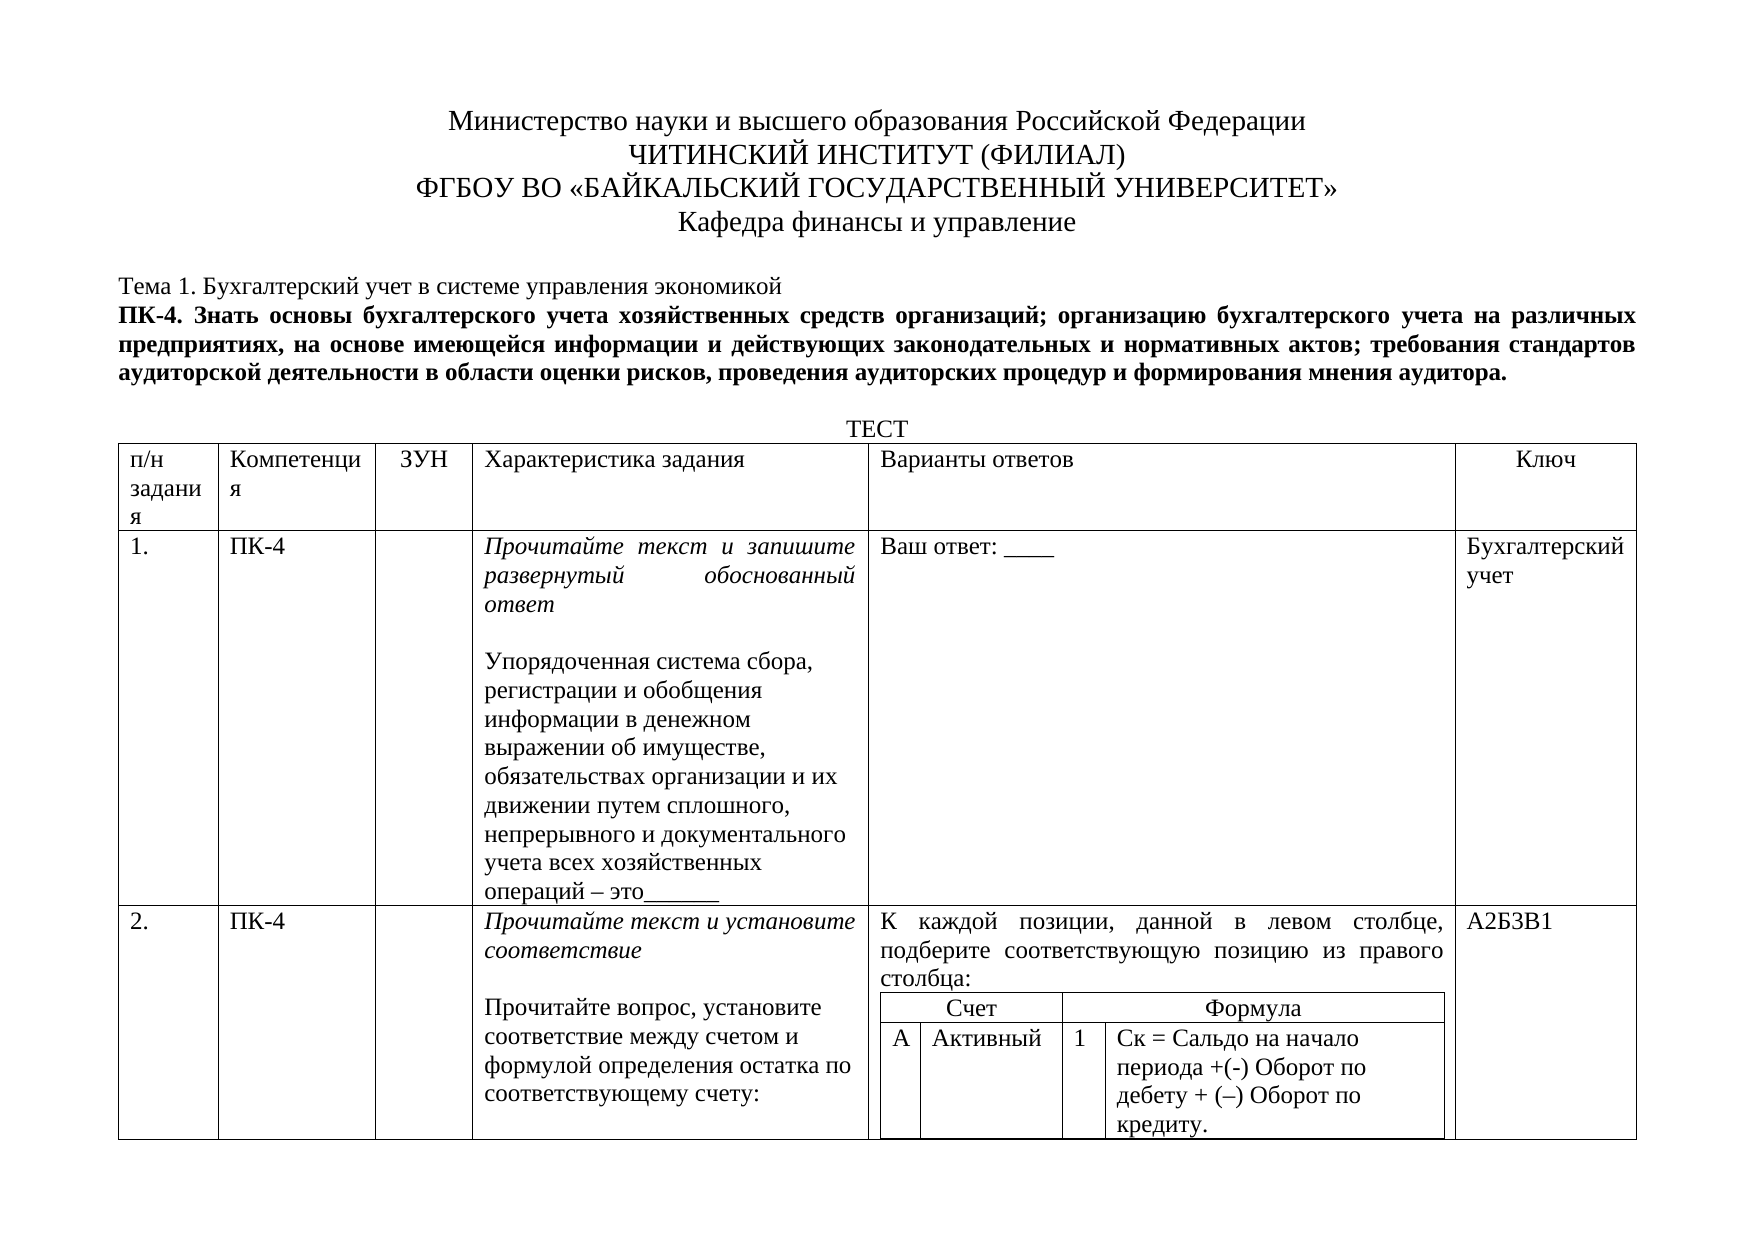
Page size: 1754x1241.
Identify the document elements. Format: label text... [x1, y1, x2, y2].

table_header Варианты ответов [869, 444, 1455, 530]
table_header Ключ [1456, 444, 1636, 530]
table_cell ПК-4 [219, 531, 375, 905]
text Министерство науки и высшего образования Российской Федерации [118, 103, 1636, 137]
table_cell Ваш ответ: ____ [869, 531, 1455, 905]
table_cell А2Б3В1 [1456, 906, 1636, 1139]
table_cell [376, 906, 472, 1139]
table_cell Бухгалтерский учет [1456, 531, 1636, 905]
table_header ЗУН [376, 444, 472, 530]
text ЧИТИНСКИЙ ИНСТИТУТ (ФИЛИАЛ) [118, 137, 1636, 171]
table_header Компетенция [219, 444, 375, 530]
text Кафедра финансы и управление [118, 204, 1636, 238]
table_cell [119, 531, 218, 905]
table_header Характеристика задания [473, 444, 868, 530]
table_cell ПК-4 [219, 906, 375, 1139]
text ТЕСТ [118, 414, 1636, 443]
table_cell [473, 906, 868, 1139]
table_cell [119, 906, 218, 1139]
text ПК-4. Знать основы бухгалтерского учета хозяйственных средств организаций; организацию бухгалтерского учета на различных предприятиях, на основе имеющейся информации и действующих законодательных и нормативных актов; требования стандартов аудиторской деятельности в области оценки рисков, проведения аудиторских процедур и формирования мнения аудитора. [118, 300, 1636, 386]
text Тема 1. Бухгалтерский учет в системе управления экономикой [118, 271, 1636, 300]
text ФГБОУ ВО «БАЙКАЛЬСКИЙ ГОСУДАРСТВЕННЫЙ УНИВЕРСИТЕТ» [118, 171, 1636, 204]
table_header п/н задания [119, 444, 218, 530]
table_cell [376, 531, 472, 905]
table_cell Прочитайте текст и запишите развернутый обоснованный ответ Упорядоченная система сбора, регистрации и обобщения информации в денежном выражении об имуществе, обязательствах организации и их движении путем сплошного, непрерывного и документального учета всех хозяйственных операций – это______ [473, 531, 868, 905]
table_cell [869, 906, 1455, 1139]
